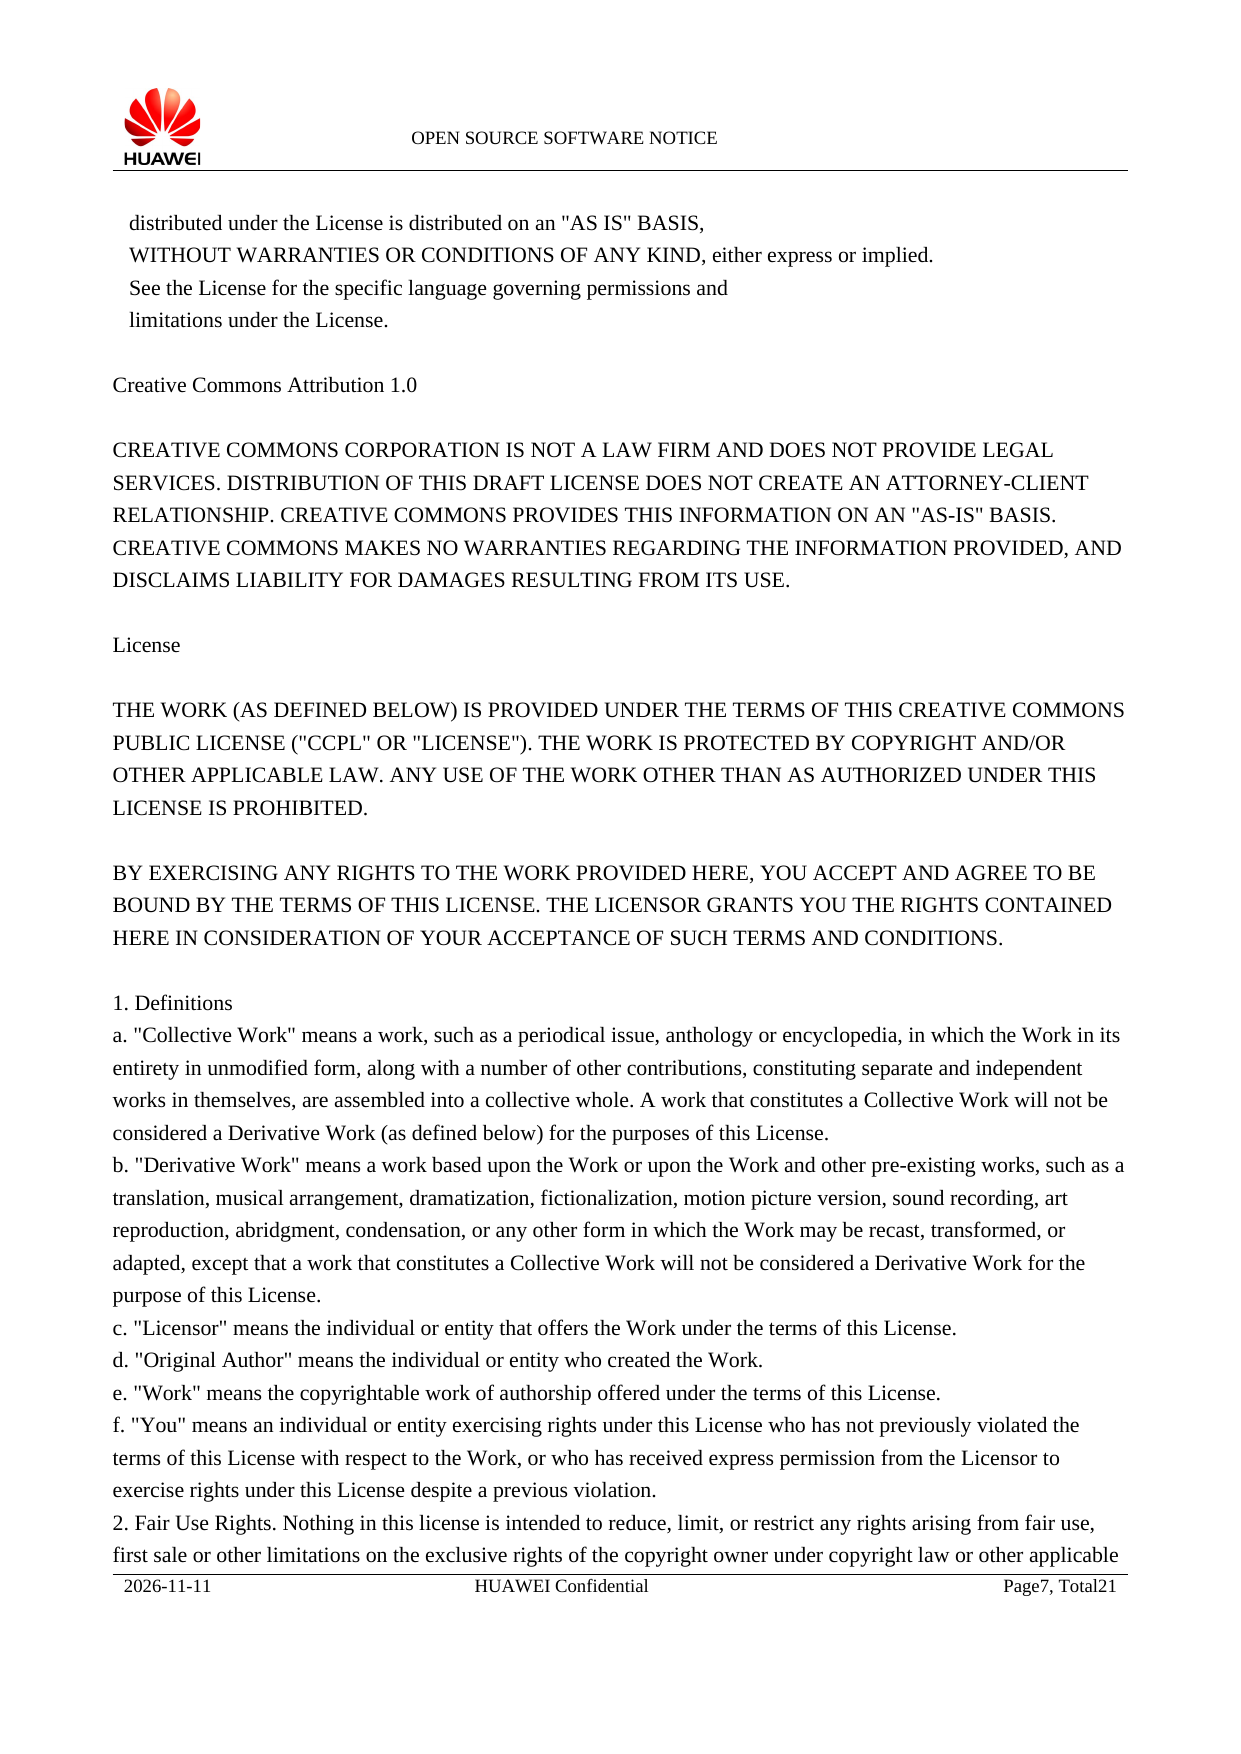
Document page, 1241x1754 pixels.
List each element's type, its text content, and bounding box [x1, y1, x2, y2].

picture [124, 88, 201, 165]
